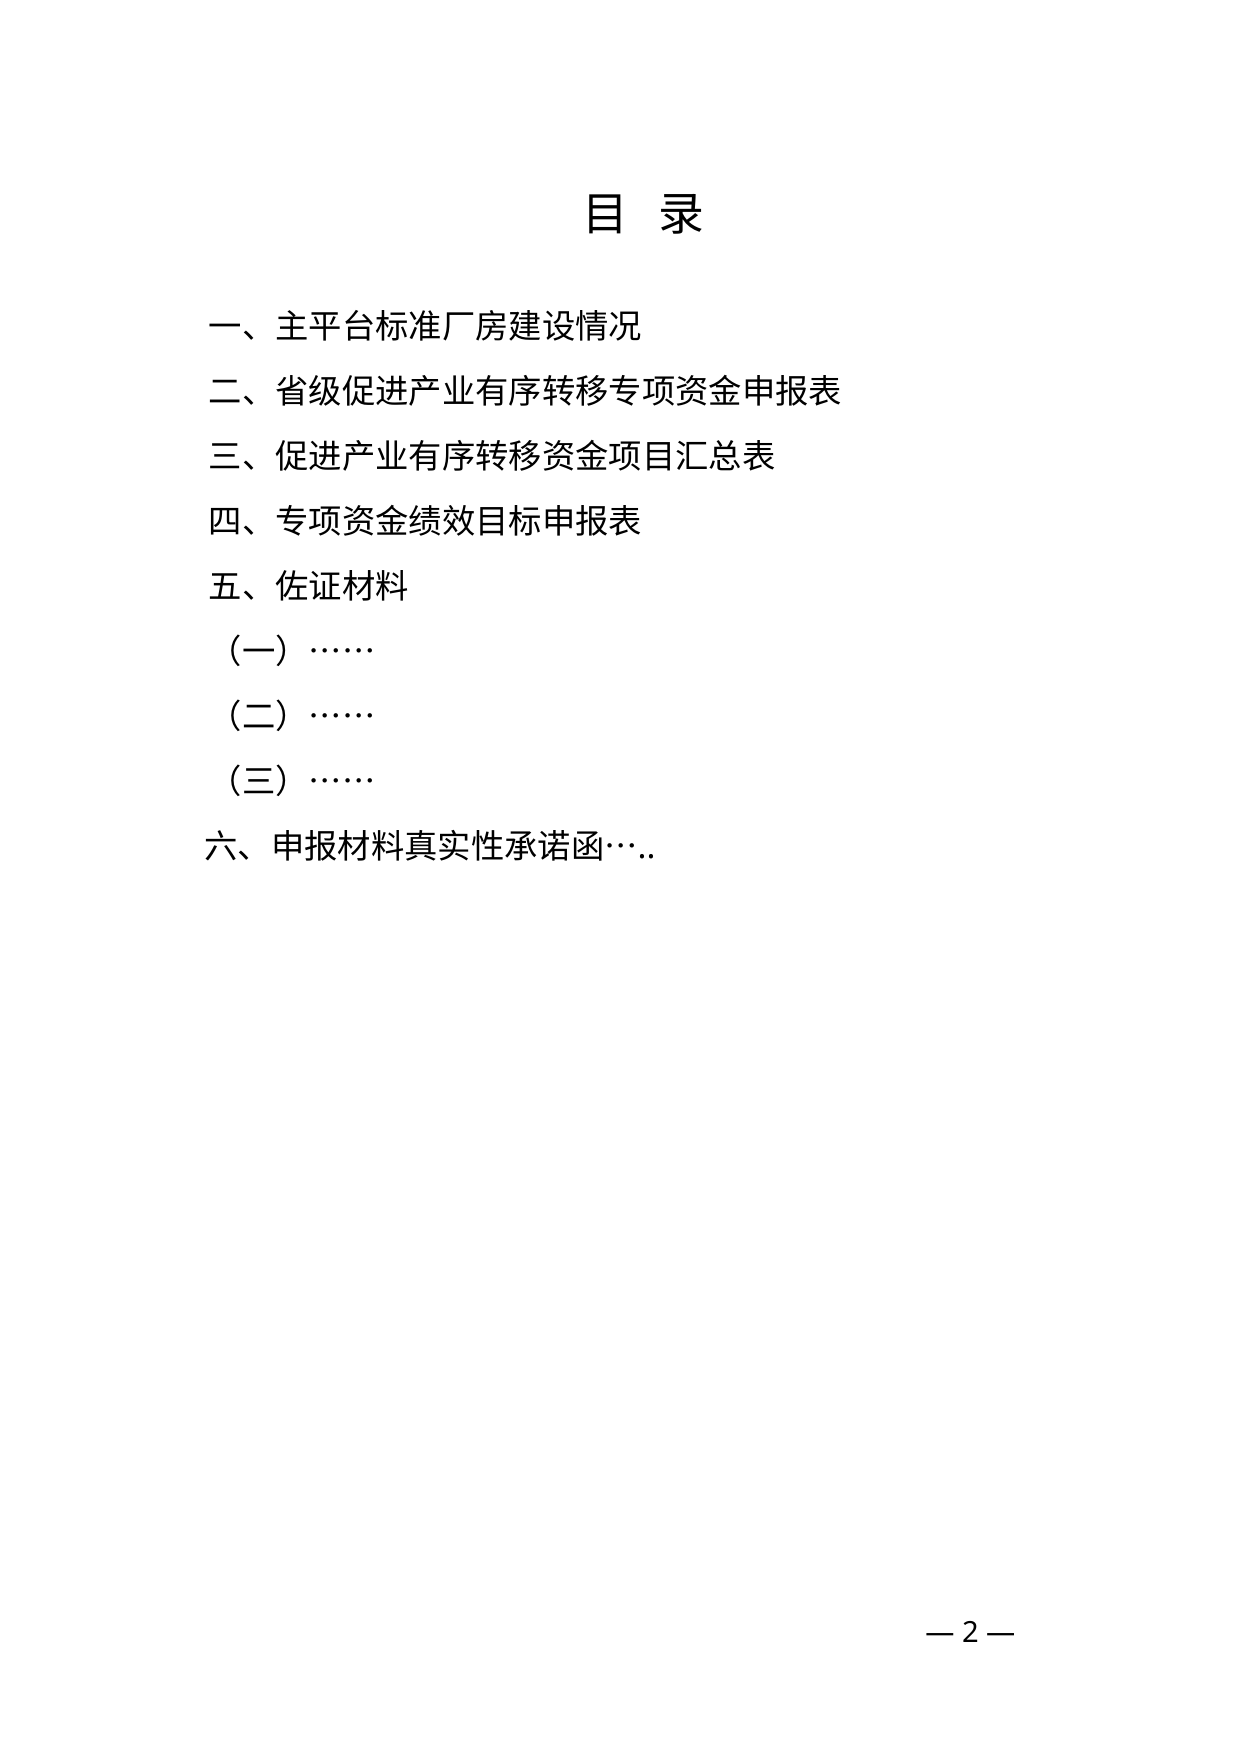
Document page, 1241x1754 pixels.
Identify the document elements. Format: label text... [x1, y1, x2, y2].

text 三、促进产业有序转移资金项目汇总表 [192, 422, 1053, 487]
text 六、申报材料真实性承诺函….. [187, 812, 1053, 877]
text 五、佐证材料 [192, 552, 1053, 617]
text （二）…… [192, 682, 1053, 747]
text （一）…… [192, 617, 1053, 682]
text 二、省级促进产业有序转移专项资金申报表 [192, 357, 1053, 422]
text （三）…… [192, 747, 1053, 812]
text 一、主平台标准厂房建设情况 [192, 292, 1053, 357]
text 四、专项资金绩效目标申报表 [192, 487, 1053, 552]
text 目 录 [187, 162, 1053, 259]
